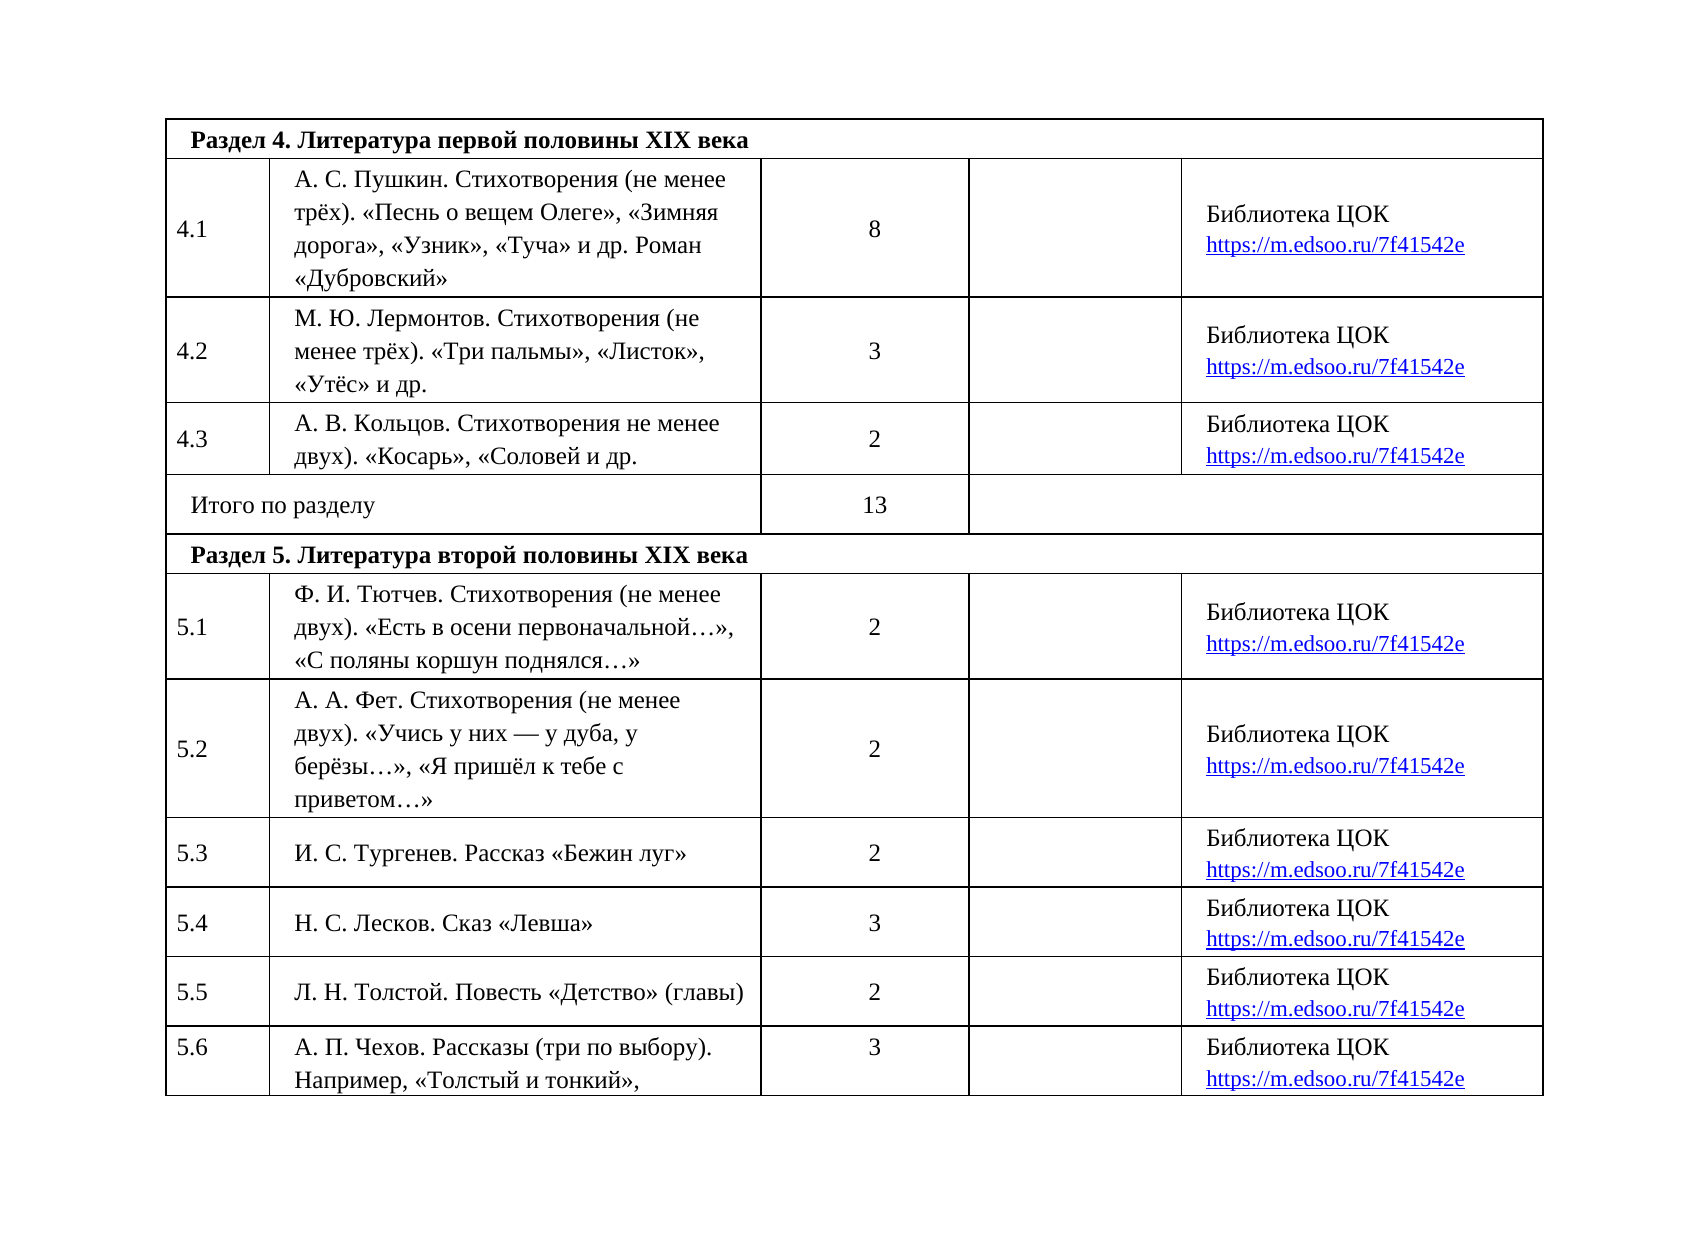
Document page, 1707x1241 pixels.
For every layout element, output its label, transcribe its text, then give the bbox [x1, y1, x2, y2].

table_cell 2 [762, 574, 968, 678]
table_cell 3 [762, 1027, 968, 1095]
table_cell Библиотека ЦОК https://m.edsoo.ru/7f41542e [1182, 574, 1542, 678]
table_cell Библиотека ЦОК https://m.edsoo.ru/7f41542e [1182, 403, 1542, 474]
table_cell 8 [762, 159, 968, 296]
table_cell Л. Н. Толстой. Повесть «Детство» (главы) [270, 957, 760, 1025]
table_cell [970, 403, 1181, 474]
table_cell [270, 1027, 760, 1095]
table_cell 2 [762, 818, 968, 886]
table_cell 2 [762, 403, 968, 474]
table_cell 4.2 [167, 298, 269, 401]
table_cell 3 [762, 888, 968, 956]
table_cell Итого по разделу [167, 475, 760, 533]
table_cell 5.3 [167, 818, 269, 886]
table_cell Раздел 4. Литература первой половины XIX века [167, 120, 1542, 157]
table_cell А. А. Фет. Стихотворения (не менее двух). «Учись у них — у дуба, у берёзы…», «Я пришёл к тебе с приветом…» [270, 680, 760, 816]
table_cell Библиотека ЦОК https://m.edsoo.ru/7f41542e [1182, 680, 1542, 816]
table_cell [1182, 1027, 1542, 1095]
table_cell Ф. И. Тютчев. Стихотворения (не менее двух). «Есть в осени первоначальной…», «С поляны коршун поднялся…» [270, 574, 760, 678]
table_cell Раздел 5. Литература второй половины XIX века [167, 535, 1542, 573]
table_cell Н. С. Лесков. Сказ «Левша» [270, 888, 760, 956]
table_cell 4.3 [167, 403, 269, 474]
table_cell 5.6 [167, 1027, 269, 1095]
table_cell [970, 159, 1181, 296]
table_cell [970, 1027, 1181, 1095]
table_cell Библиотека ЦОК https://m.edsoo.ru/7f41542e [1182, 818, 1542, 886]
table_cell [970, 818, 1181, 886]
table_cell [970, 888, 1181, 956]
table_cell 5.4 [167, 888, 269, 956]
table_cell М. Ю. Лермонтов. Стихотворения (не менее трёх). «Три пальмы», «Листок», «Утёс» и др. [270, 298, 760, 401]
table_cell [970, 475, 1542, 533]
table_cell Библиотека ЦОК https://m.edsoo.ru/7f41542e [1182, 957, 1542, 1025]
table_cell А. В. Кольцов. Стихотворения не менее двух). «Косарь», «Соловей и др. [270, 403, 760, 474]
table_cell [970, 680, 1181, 816]
table_cell 4.1 [167, 159, 269, 296]
table_cell 13 [762, 475, 968, 533]
table_cell Библиотека ЦОК https://m.edsoo.ru/7f41542e [1182, 298, 1542, 401]
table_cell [1182, 159, 1542, 296]
table_cell [970, 574, 1181, 678]
table_cell И. С. Тургенев. Рассказ «Бежин луг» [270, 818, 760, 886]
table_cell [970, 957, 1181, 1025]
table_cell 5.5 [167, 957, 269, 1025]
table_cell 2 [762, 957, 968, 1025]
table_cell [970, 298, 1181, 401]
table_cell 3 [762, 298, 968, 401]
table_cell А. С. Пушкин. Стихотворения (не менее трёх). «Песнь о вещем Олеге», «Зимняя дорога», «Узник», «Туча» и др. Роман «Дубровский» [270, 159, 760, 296]
table_cell 5.1 [167, 574, 269, 678]
table_cell Библиотека ЦОК https://m.edsoo.ru/7f41542e [1182, 888, 1542, 956]
table_cell 2 [762, 680, 968, 816]
table_cell 5.2 [167, 680, 269, 816]
